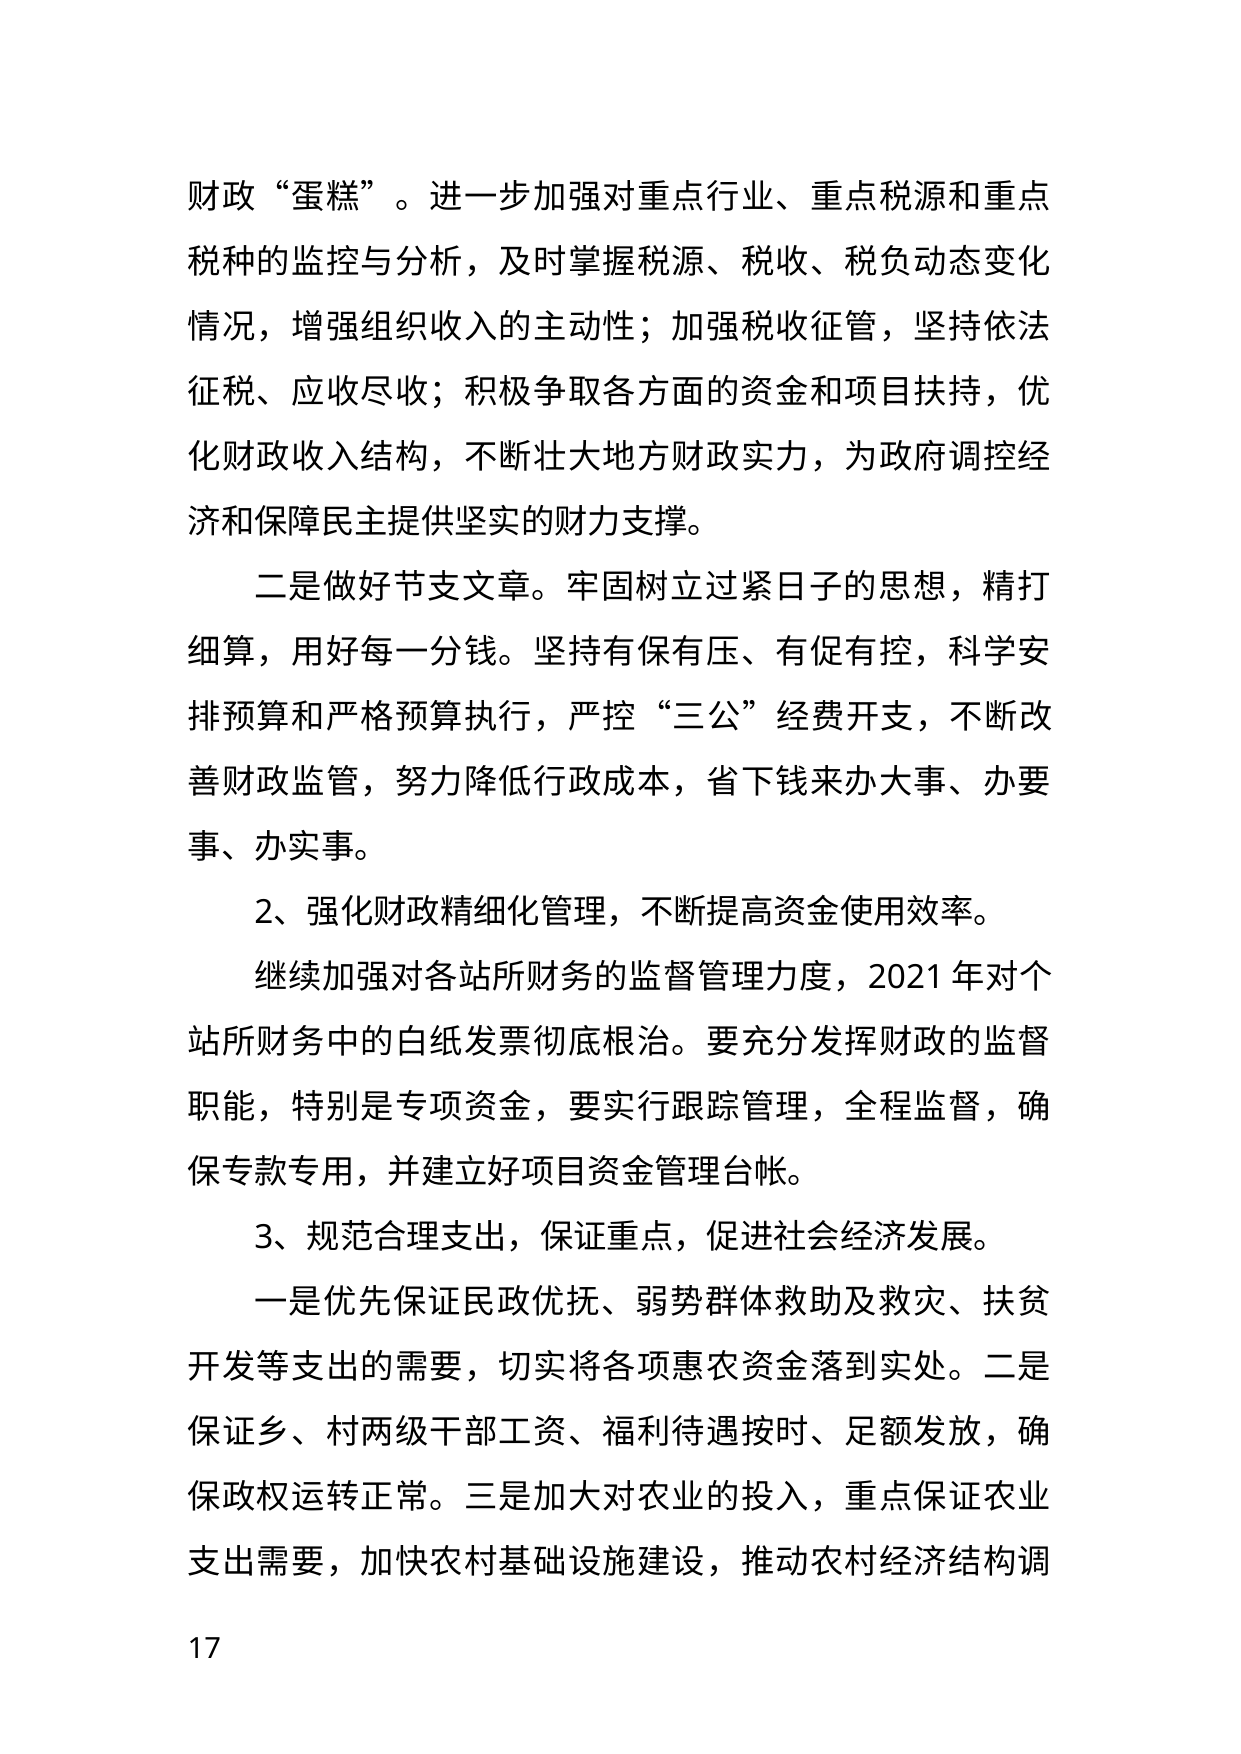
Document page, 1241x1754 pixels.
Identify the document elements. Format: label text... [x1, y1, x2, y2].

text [187, 162, 1053, 552]
text 3、规范合理支出，保证重点，促进社会经济发展。 [187, 1202, 1053, 1267]
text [187, 1267, 1053, 1592]
text 二是做好节支文章。牢固树立过紧日子的思想，精打细算，用好每一分钱。坚持有保有压、有促有控，科学安排预算和严格预算执行，严控“三公”经费开支，不断改善财政监管，努力降低行政成本，省下钱来办大事、办要事、办实事。 [187, 552, 1053, 877]
text 2、强化财政精细化管理，不断提高资金使用效率。 [187, 877, 1053, 942]
text 继续加强对各站所财务的监督管理力度，2021年对个站所财务中的白纸发票彻底根治。要充分发挥财政的监督职能，特别是专项资金，要实行跟踪管理，全程监督，确保专款专用，并建立好项目资金管理台帐。 [187, 942, 1053, 1202]
